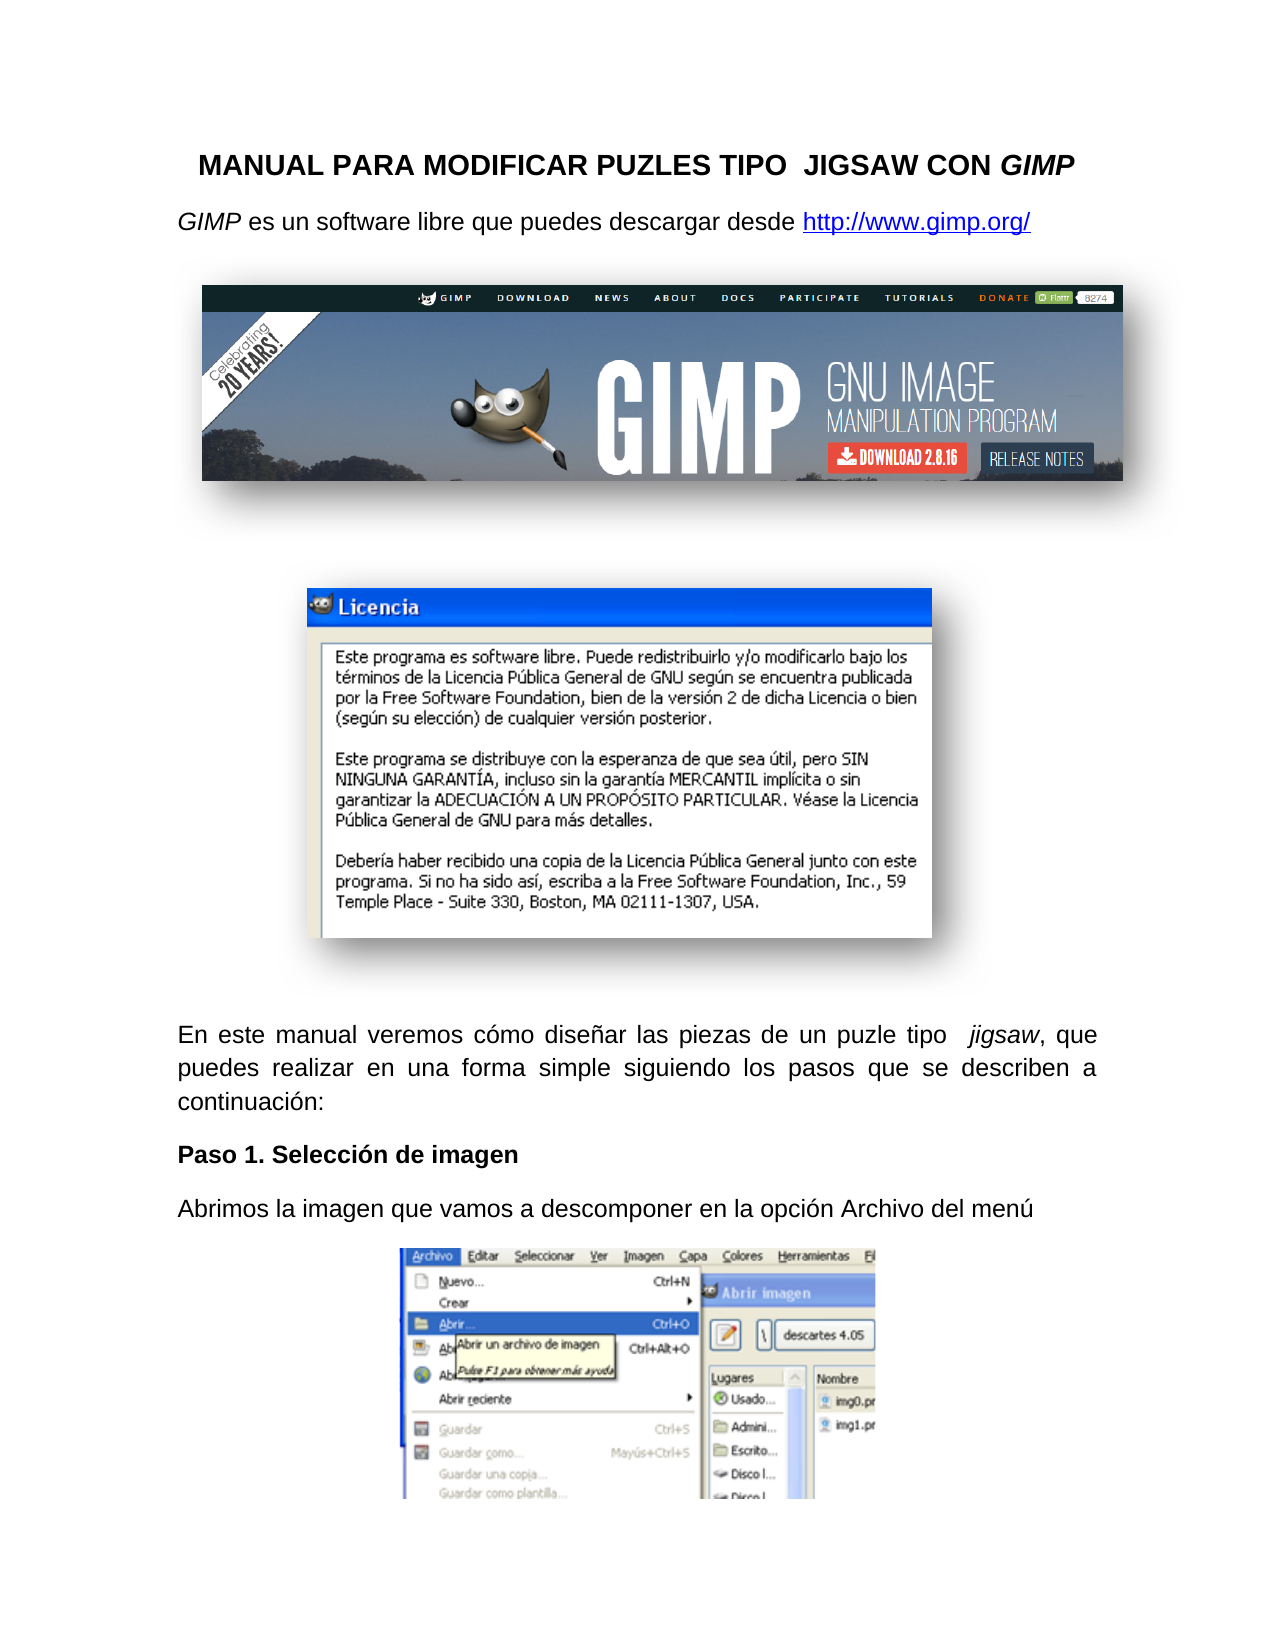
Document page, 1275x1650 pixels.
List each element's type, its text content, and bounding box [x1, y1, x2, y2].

picture [307, 588, 932, 938]
picture [399, 1248, 876, 1499]
text MANUAL PARA MODIFICAR PUZLES TIPO JIGSAW CON GIMP [177, 148, 1098, 181]
text Paso 1. Selección de imagen [177, 1140, 1098, 1169]
text En este manual veremos cómo diseñar las piezas de un puzle tipo jigsaw, que puedes realizar en una forma simple siguiendo los pasos que se describen a continuación: [177, 1020, 1098, 1115]
text Abrimos la imagen que vamos a descomponer en la opción Archivo del menú [177, 1194, 1098, 1223]
picture [202, 285, 1123, 481]
text GIMP es un software libre que puedes descargar desde http://www.gimp.org/ [177, 207, 1098, 236]
